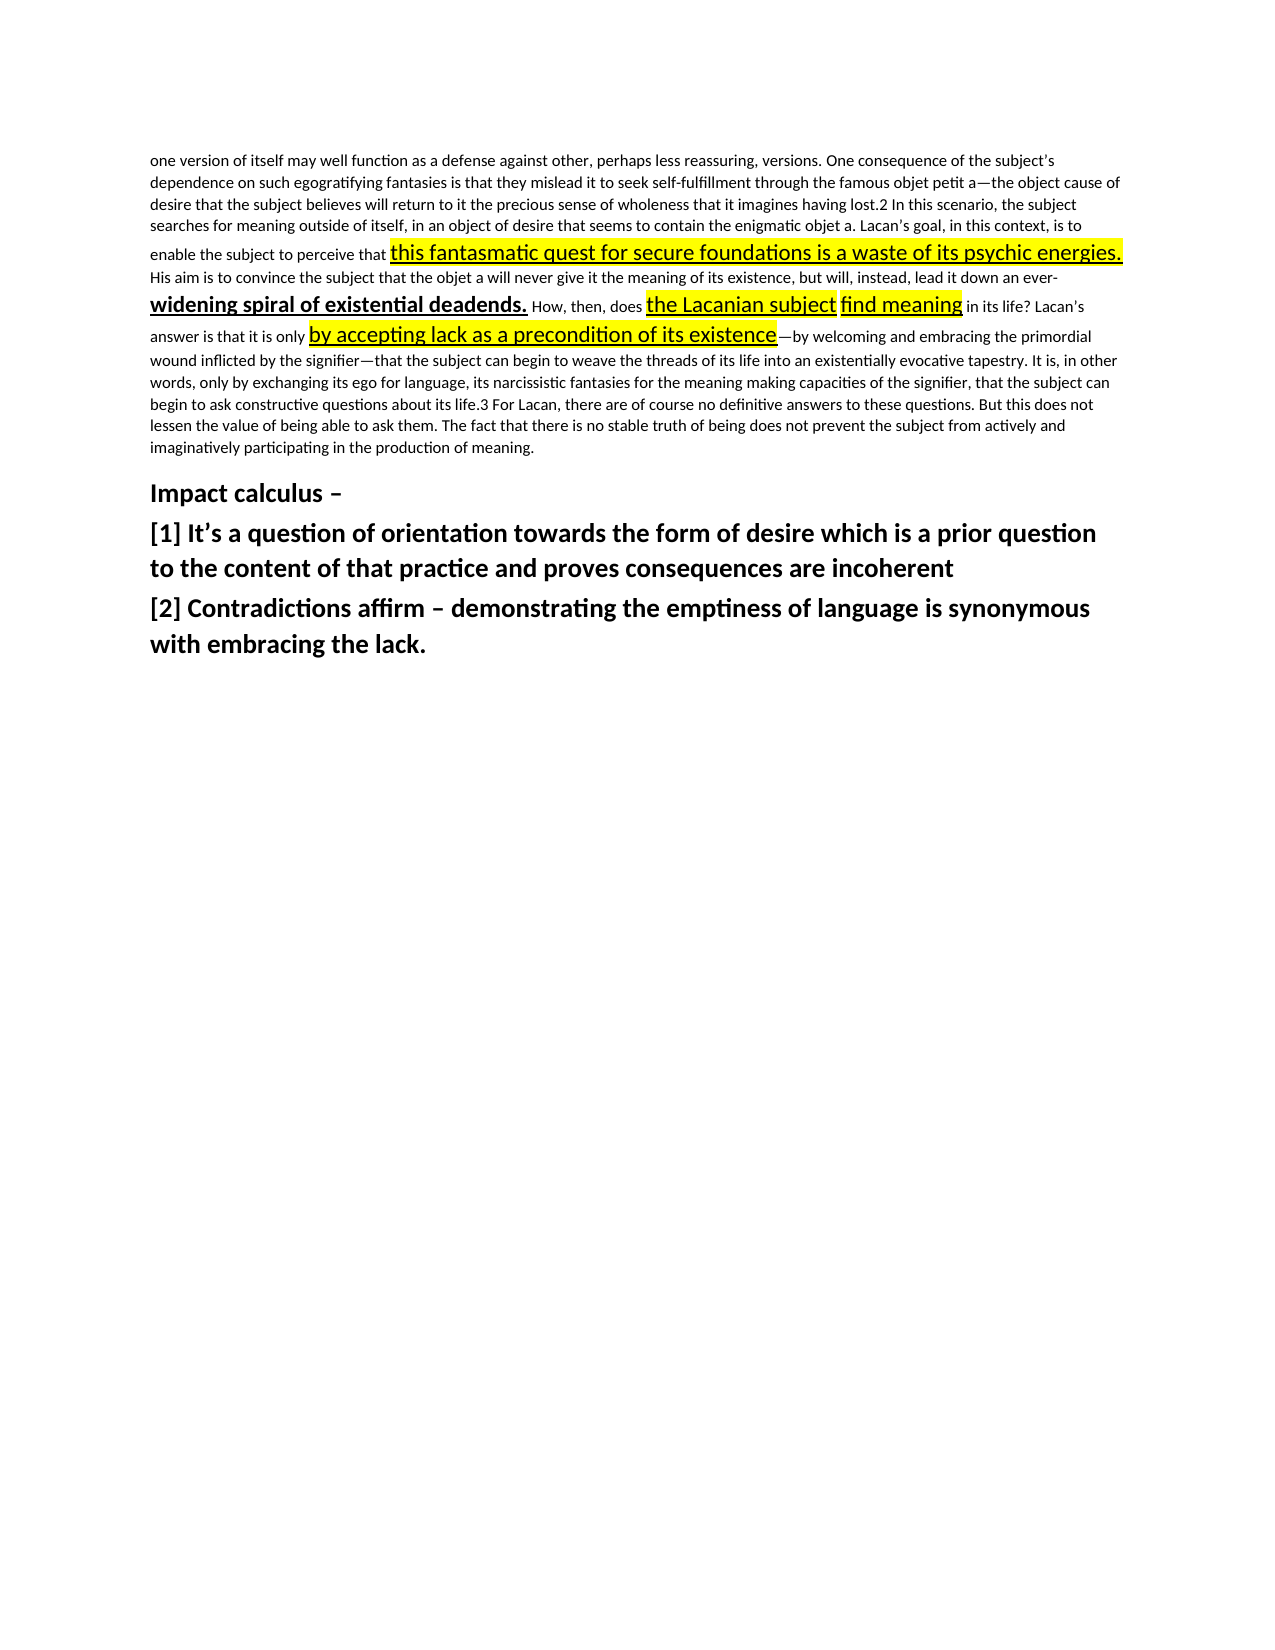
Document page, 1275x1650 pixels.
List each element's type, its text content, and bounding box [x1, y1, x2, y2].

text Impact calculus – [150, 476, 1125, 509]
text [1] It’s a question of orientation towards the form of desire which is a prior question to the content of that practice and proves consequences are incoherent [150, 516, 1125, 584]
text [2] Contradictions affirm – demonstrating the emptiness of language is synonymous with embracing the lack. [150, 591, 1125, 660]
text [150, 150, 1125, 458]
